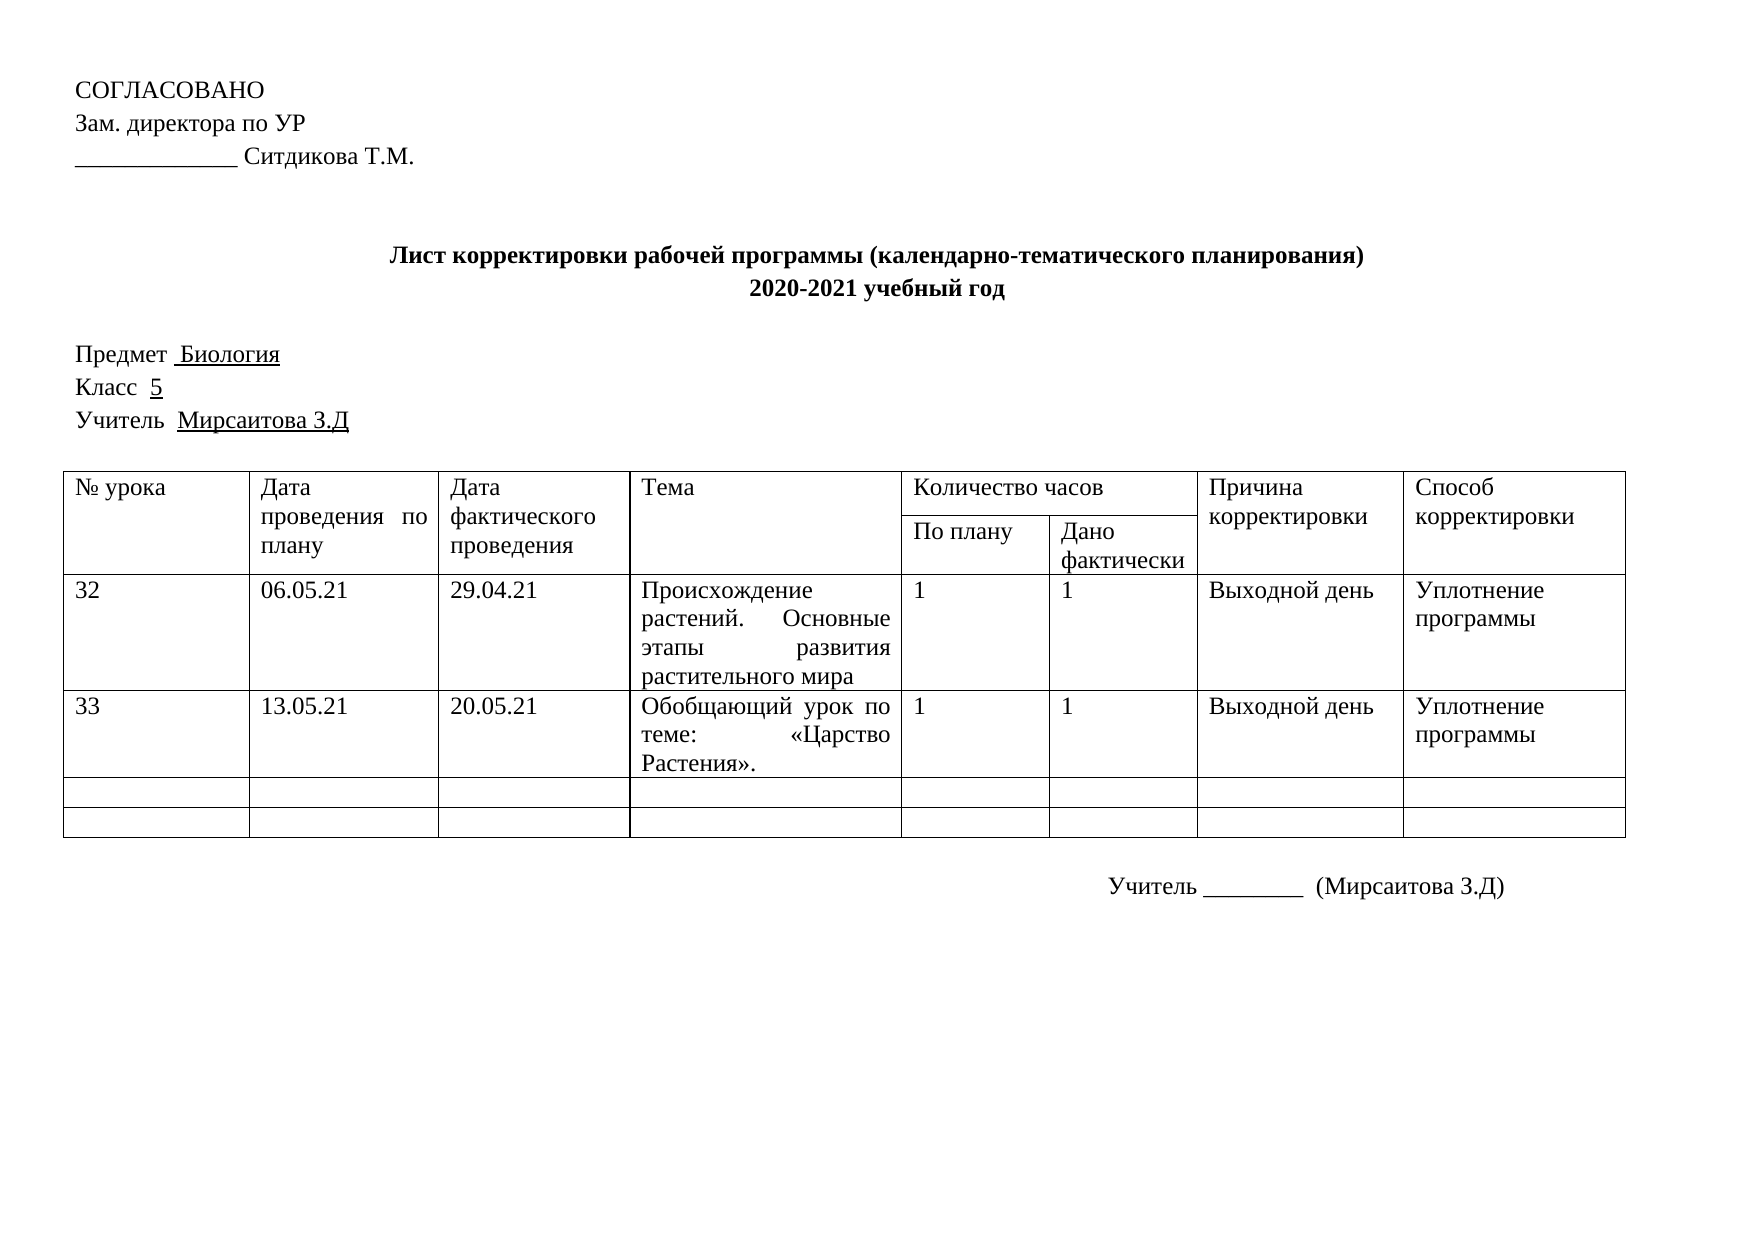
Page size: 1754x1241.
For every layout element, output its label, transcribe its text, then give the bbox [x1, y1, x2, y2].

table_header № урока [64, 472, 249, 574]
text СОГЛАСОВАНО [75, 75, 1679, 104]
table_cell Выходной день [1198, 575, 1403, 690]
table_cell 33 [64, 691, 249, 777]
table_cell Дано фактически [1050, 516, 1197, 574]
table_cell [439, 808, 629, 837]
table_cell 32 [64, 575, 249, 690]
table_cell [1198, 778, 1403, 807]
table_cell [1198, 808, 1403, 837]
table_cell [1404, 778, 1625, 807]
table_header Дата проведения по плану [250, 472, 438, 574]
table_header Количество часов [902, 472, 1197, 515]
table_header Причина корректировки [1198, 472, 1403, 574]
table_header Дата фактического проведения [439, 472, 629, 574]
table_cell [631, 778, 901, 807]
table_cell [64, 778, 249, 807]
table_cell 1 [902, 575, 1049, 690]
text _____________ Ситдикова Т.М. [75, 141, 1679, 170]
table_cell [631, 808, 901, 837]
table_cell 1 [902, 691, 1049, 777]
table_cell 1 [1050, 691, 1197, 777]
table_cell 20.05.21 [439, 691, 629, 777]
text Зам. директора по УР [75, 108, 1679, 137]
table_cell 1 [1050, 575, 1197, 690]
text Предмет Биология [75, 339, 1679, 368]
table_header Тема [631, 472, 901, 574]
table_cell [902, 778, 1049, 807]
table_cell 13.05.21 [250, 691, 438, 777]
table_cell [64, 808, 249, 837]
text 2020-2021 учебный год [75, 273, 1679, 302]
table_cell Происхождение растений. Основные этапы развития растительного мира [631, 575, 901, 690]
table_cell [439, 778, 629, 807]
table_cell [250, 808, 438, 837]
text Учитель Мирсаитова З.Д [75, 405, 1679, 434]
text Лист корректировки рабочей программы (календарно-тематического планирования) [75, 240, 1679, 269]
table_cell 06.05.21 [250, 575, 438, 690]
text Класс 5 [75, 372, 1679, 401]
table_cell [902, 808, 1049, 837]
table_cell [250, 778, 438, 807]
table_cell [1404, 808, 1625, 837]
table_cell [1050, 778, 1197, 807]
table_cell По плану [902, 516, 1049, 574]
table_cell Обобщающий урок по теме: «Царство Растения». [631, 691, 901, 777]
table_cell 29.04.21 [439, 575, 629, 690]
table_cell [1050, 808, 1197, 837]
table_cell Уплотнение программы [1404, 691, 1625, 777]
table_cell Уплотнение программы [1404, 575, 1625, 690]
table_cell Выходной день [1198, 691, 1403, 777]
text Учитель ________ (Мирсаитова З.Д) [75, 871, 1679, 899]
table_header Способ корректировки [1404, 472, 1625, 574]
